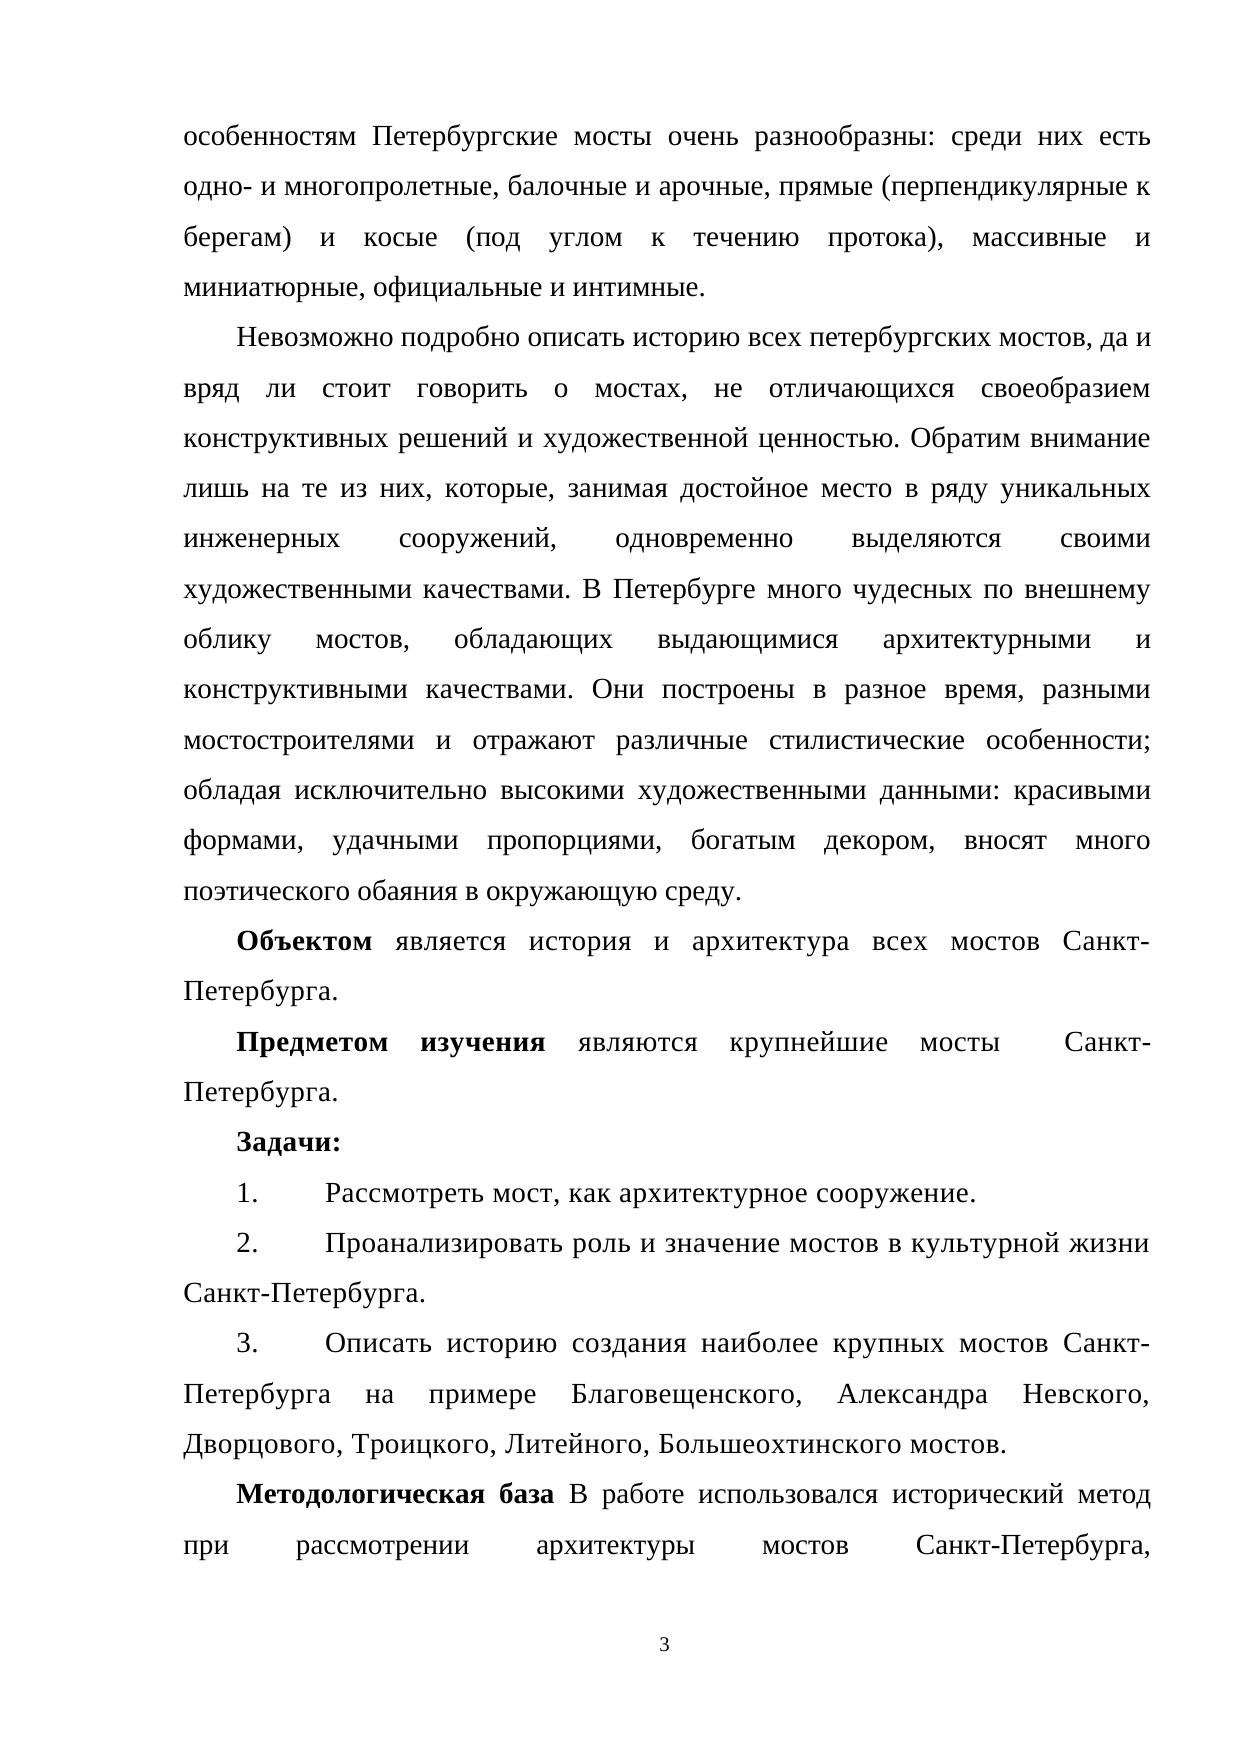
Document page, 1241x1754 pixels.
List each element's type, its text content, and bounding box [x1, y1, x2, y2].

text Объектом является история и архитектура всех мостов Санкт-Петербурга. [183, 923, 1152, 1007]
list Рассмотреть мост, как архитектурное сооружение. [183, 1175, 1152, 1208]
text Предметом изучения являются крупнейшие мосты Санкт-Петербурга. [183, 1024, 1152, 1108]
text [183, 1477, 1152, 1560]
list Описать историю создания наиболее крупных мостов Санкт-Петербурга на примере Благовещенского, Александра Невского, Дворцового, Троицкого, Литейного, Большеохтинского мостов. [183, 1326, 1152, 1460]
list Проанализировать роль и значение мостов в культурной жизни Санкт-Петербурга. [183, 1225, 1152, 1309]
text Невозможно подробно описать историю всех петербургских мостов, да и вряд ли стоит говорить о мостах, не отличающихся своеобразием конструктивных решений и художественной ценностью. Обратим внимание лишь на те из них, которые, занимая достойное место в ряду уникальных инженерных сооружений, одновременно выделяются своими художественными качествами. В Петербурге много чудесных по внешнему облику мостов, обладающих выдающимися архитектурными и конструктивными качествами. Они построены в разное время, разными мостостроителями и отражают различные стилистические особенности; обладая исключительно высокими художественными данными: красивыми формами, удачными пропорциями, богатым декором, вносят много поэтического обаяния в окружающую среду. [183, 319, 1152, 906]
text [183, 118, 1152, 303]
text Задачи: [183, 1124, 1152, 1158]
